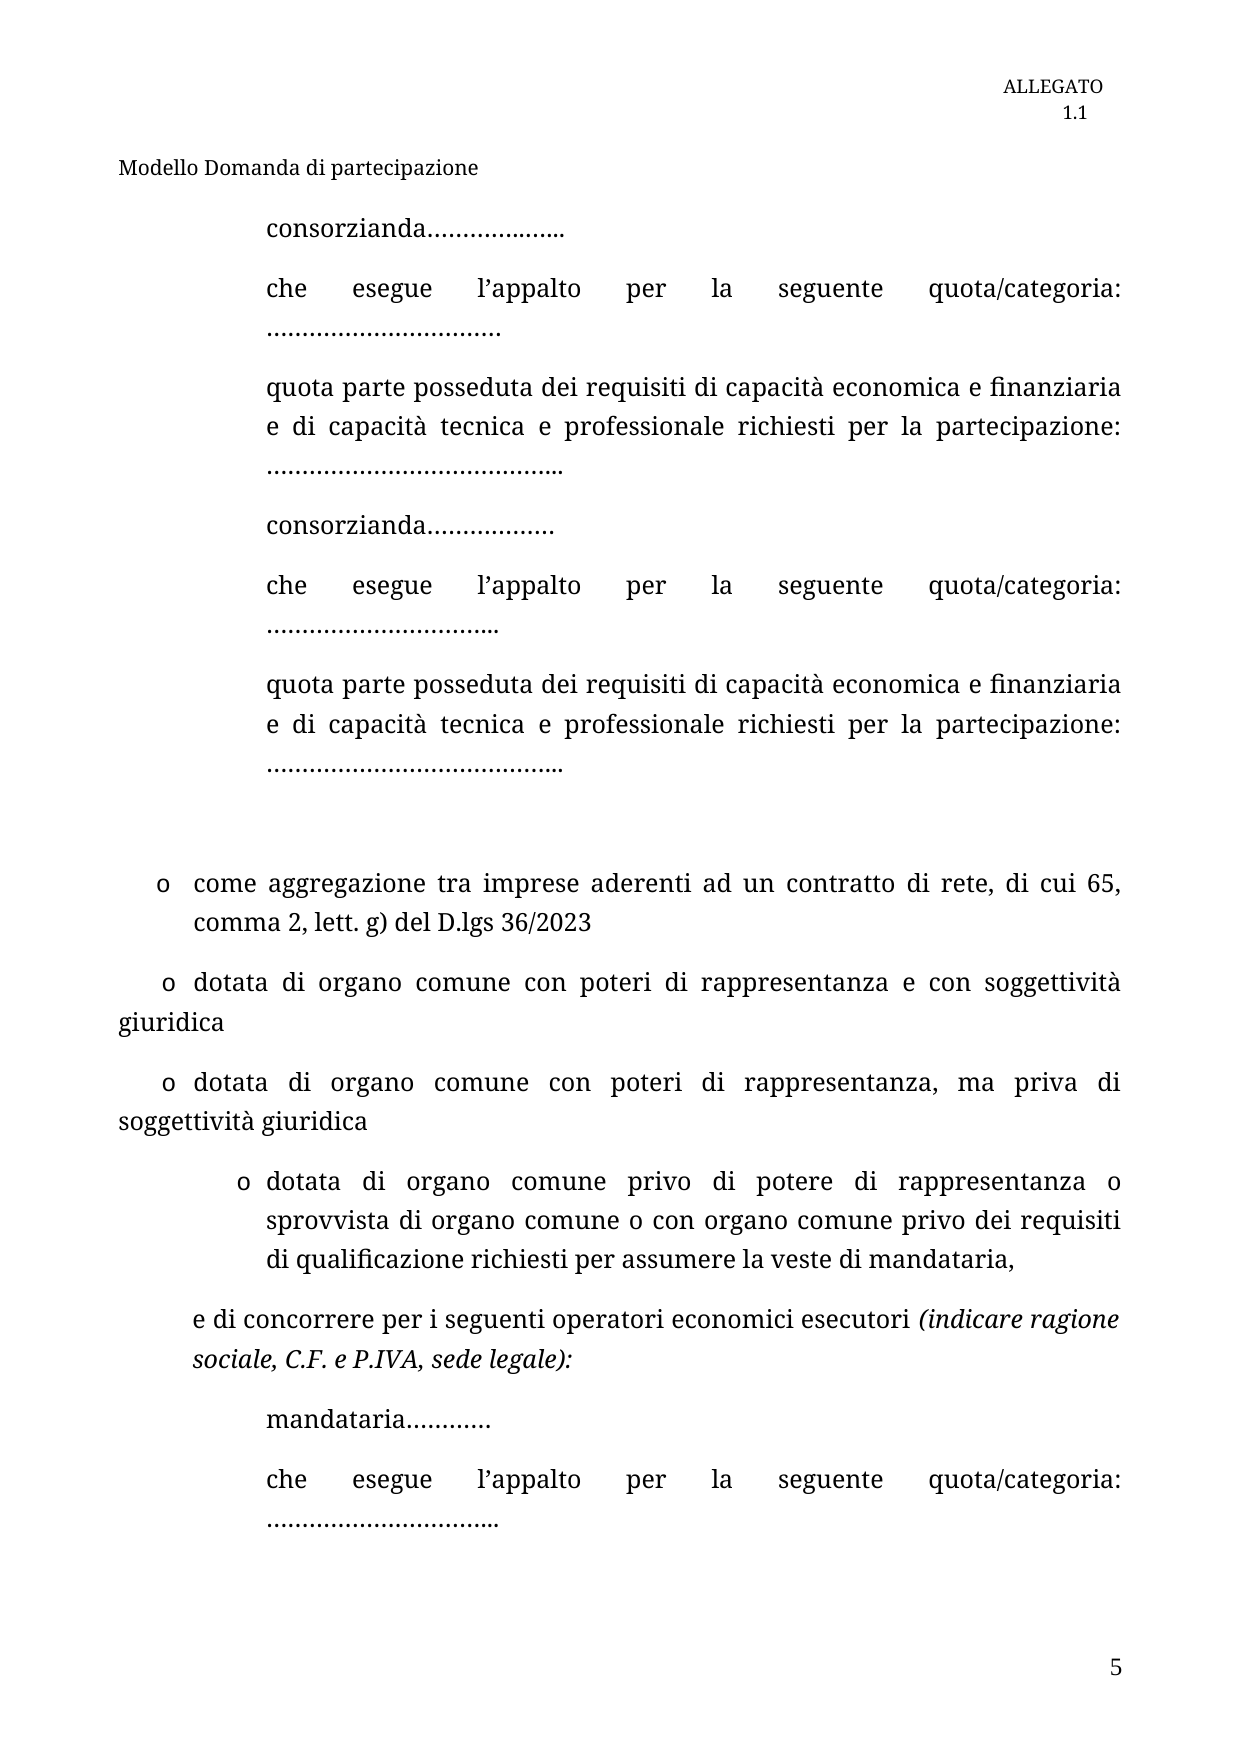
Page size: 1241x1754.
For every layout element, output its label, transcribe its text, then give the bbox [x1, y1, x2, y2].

text che esegue l’appalto per la seguente quota/categoria:…………………………... [266, 568, 1122, 641]
list dotata di organo comune con poteri di rappresentanza e con soggettività giuridica [118, 965, 1122, 1038]
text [266, 369, 1122, 482]
text mandataria………… [266, 1401, 1122, 1435]
text che esegue l’appalto per la seguente quota/categoria:…………………………... [266, 1461, 1122, 1534]
list come aggregazione tra imprese aderenti ad un contratto di rete, di cui 65, comma 2, lett. g) del D.lgs 36/2023 [156, 865, 1122, 939]
text consorzianda…………..…... [266, 210, 1122, 244]
text consorzianda……………… [266, 508, 1122, 542]
text che esegue l’appalto per la seguente quota/categoria:…………………………… [266, 270, 1122, 344]
list dotata di organo comune privo di potere di rappresentanza o sprovvista di organo comune o con organo comune privo dei requisiti di qualificazione richiesti per assumere la veste di mandataria, [236, 1163, 1122, 1276]
list dotata di organo comune con poteri di rappresentanza, ma priva di soggettività giuridica [118, 1064, 1122, 1138]
text e di concorrere per i seguenti operatori economici esecutori (indicare ragione sociale, C.F. e P.IVA, sede legale): [192, 1302, 1122, 1375]
